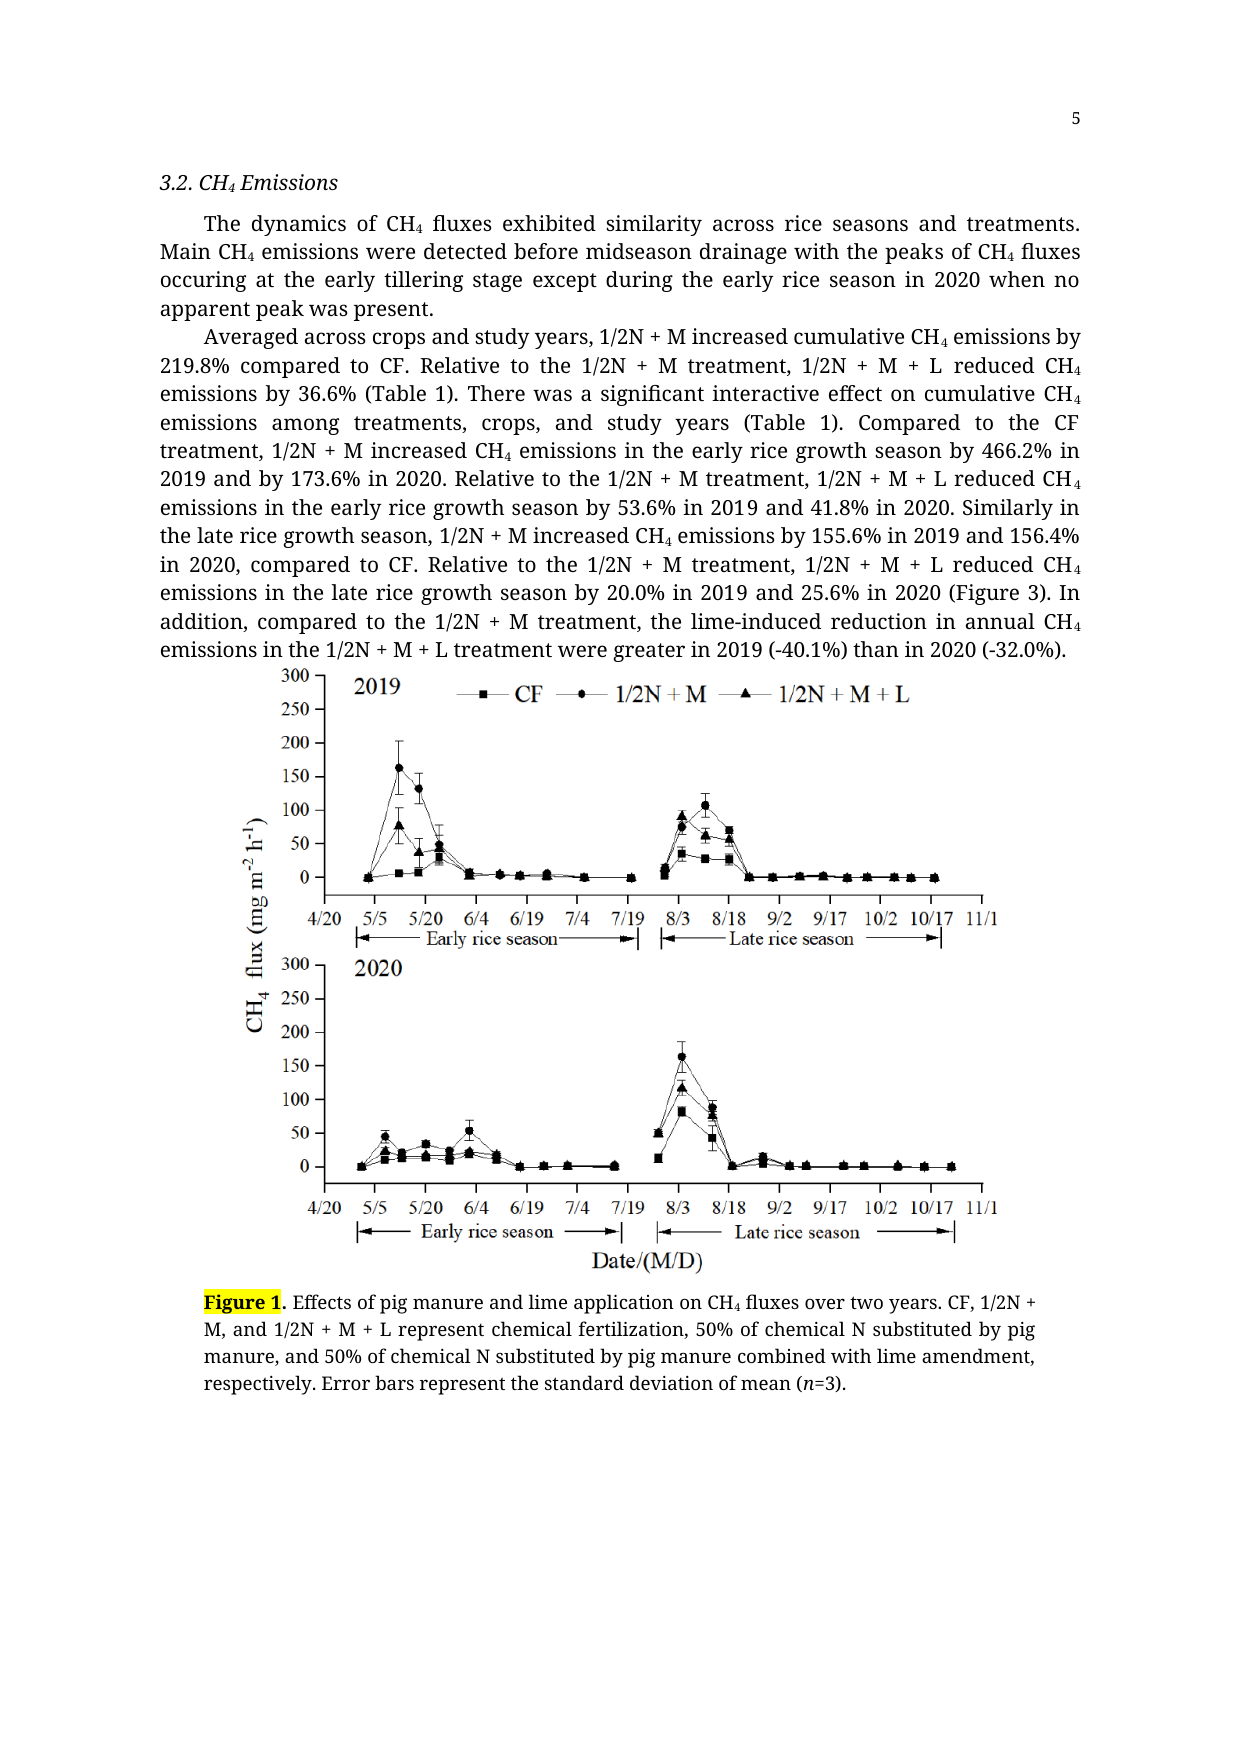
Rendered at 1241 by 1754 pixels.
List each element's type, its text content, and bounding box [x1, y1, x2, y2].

text The dynamics of CH4 fluxes exhibited similarity across rice seasons and treatments. Main CH4 emissions were detected before midseason drainage with the peaks of CH4 fluxes occuring at the early tillering stage except during the early rice season in 2020 when no apparent peak was present. [159, 209, 1081, 322]
text Averaged across crops and study years, 1/2N + M increased cumulative CH4 emissions by 219.8% compared to CF. Relative to the 1/2N + M treatment, 1/2N + M + L reduced CH4 emissions by 36.6% (Table 1). There was a significant interactive effect on cumulative CH4 emissions among treatments, crops, and study years (Table 1). Compared to the CF treatment, 1/2N + M increased CH4 emissions in the early rice growth season by 466.2% in 2019 and by 173.6% in 2020. Relative to the 1/2N + M treatment, 1/2N + M + L reduced CH4 emissions in the early rice growth season by 53.6% in 2019 and 41.8% in 2020. Similarly in the late rice growth season, 1/2N + M increased CH4 emissions by 155.6% in 2019 and 156.4% in 2020, compared to CF. Relative to the 1/2N + M treatment, 1/2N + M + L reduced CH4 emissions in the late rice growth season by 20.0% in 2019 and 25.6% in 2020 (Figure 3). In addition, compared to the 1/2N + M treatment, the lime-induced reduction in annual CH4 emissions in the 1/2N + M + L treatment were greater in 2019 (-40.1%) than in 2020 (-32.0%). [159, 322, 1081, 664]
picture [236, 663, 1004, 1275]
subtitle 3.2. CH4 Emissions [159, 168, 1081, 196]
text Figure 1. Effects of pig manure and lime application on CH4 fluxes over two years. CF, 1/2N + M, and 1/2N + M + L represent chemical fertilization, 50% of chemical N substituted by pig manure, and 50% of chemical N substituted by pig manure combined with lime amendment, respectively. Error bars represent the standard deviation of mean (n=3). [204, 1287, 1036, 1396]
